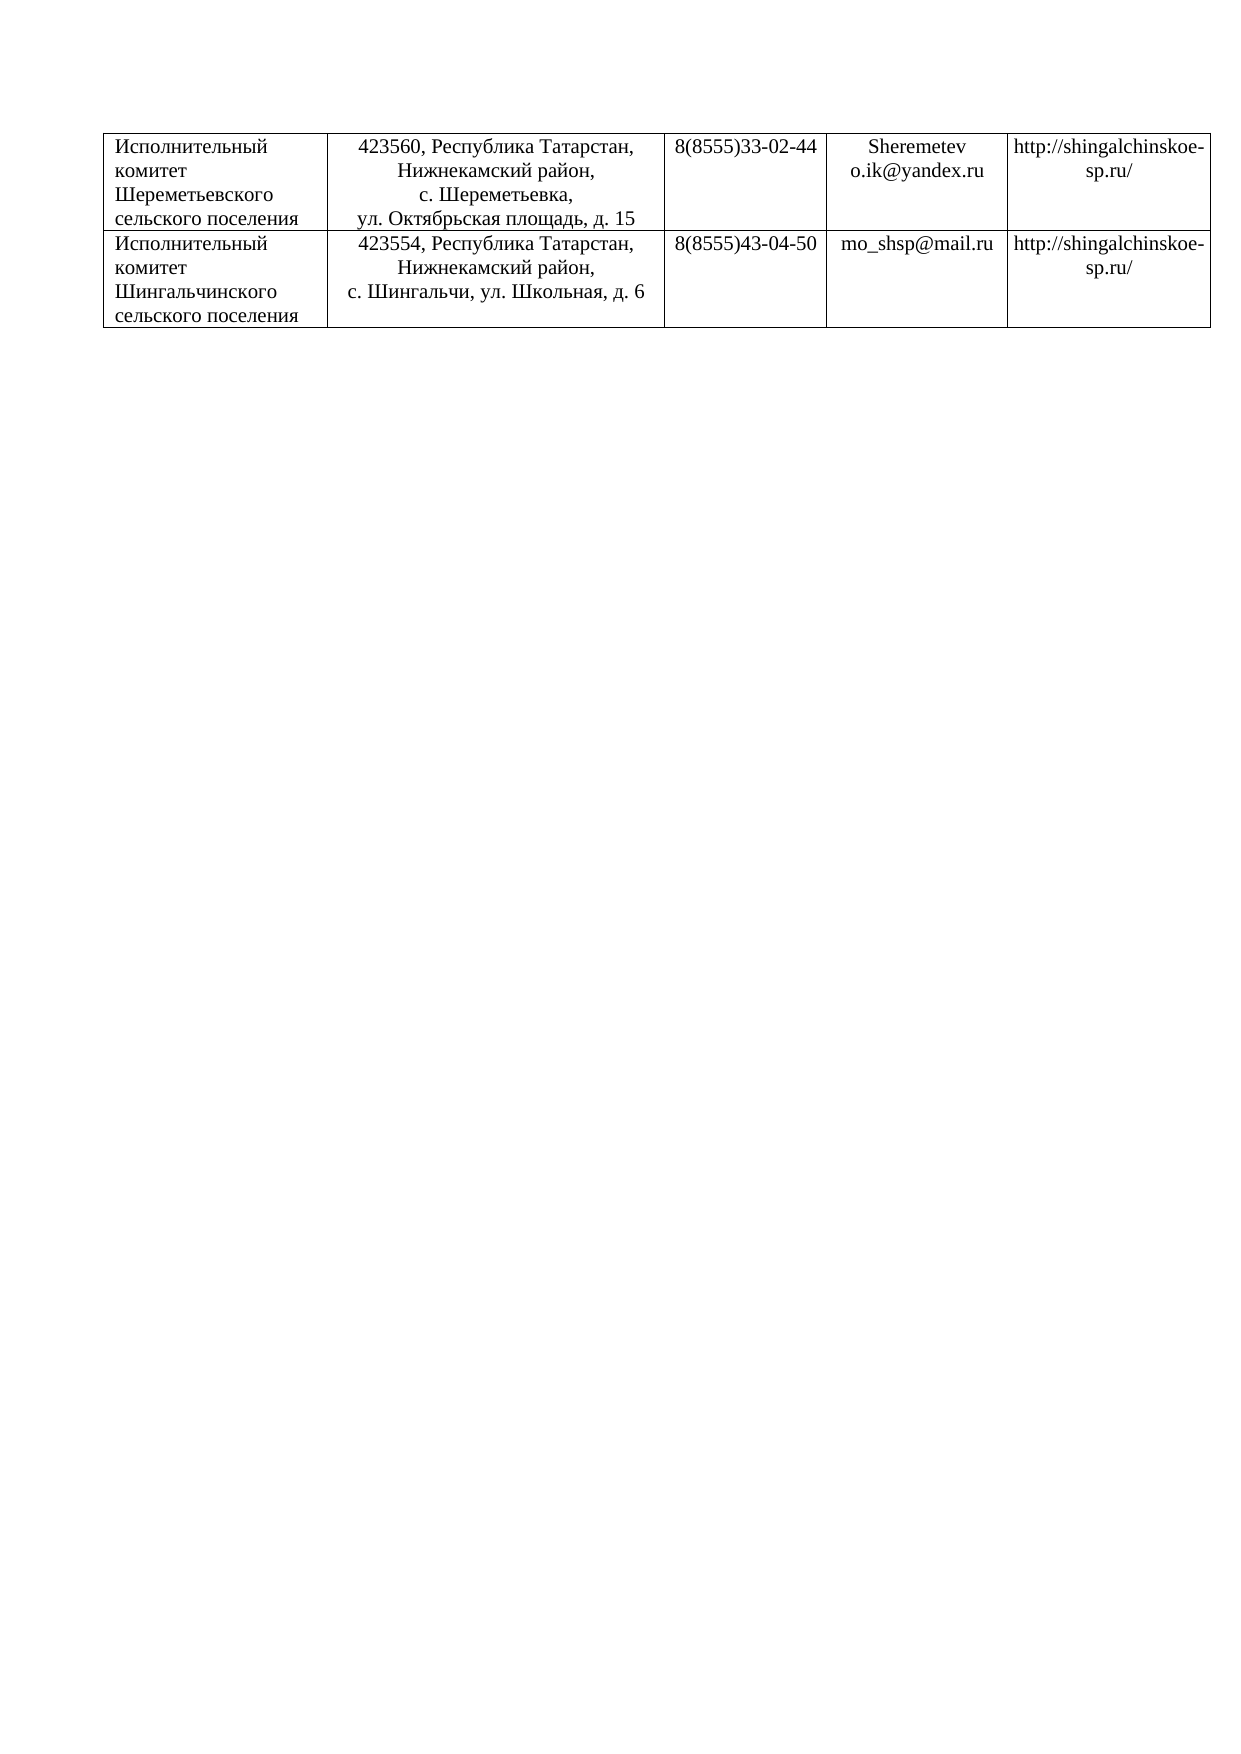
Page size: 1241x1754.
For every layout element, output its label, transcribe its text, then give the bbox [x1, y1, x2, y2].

table_cell mo_shsp@mail.ru [827, 231, 1007, 327]
table_cell 423554, Республика Татарстан, Нижнекамский район, с. Шингальчи, ул. Школьная, д. 6 [328, 231, 664, 327]
table_cell 8(8555)43-04-50 [665, 231, 826, 327]
table_header 423560, Республика Татарстан, Нижнекамский район, с. Шереметьевка, ул. Октябрьская площадь, д. 15 [328, 134, 664, 230]
table_header Исполнительный комитет Шереметьевского сельского поселения [104, 134, 327, 230]
table_cell Исполнительный комитет Шингальчинского сельского поселения [104, 231, 327, 327]
table_header Sheremetevo.ik@yandex.ru [827, 134, 1007, 230]
table_cell http://shingalchinskoe-sp.ru/ [1008, 231, 1210, 327]
table_header 8(8555)33-02-44 [665, 134, 826, 230]
table_header http://shingalchinskoe-sp.ru/ [1008, 134, 1210, 230]
